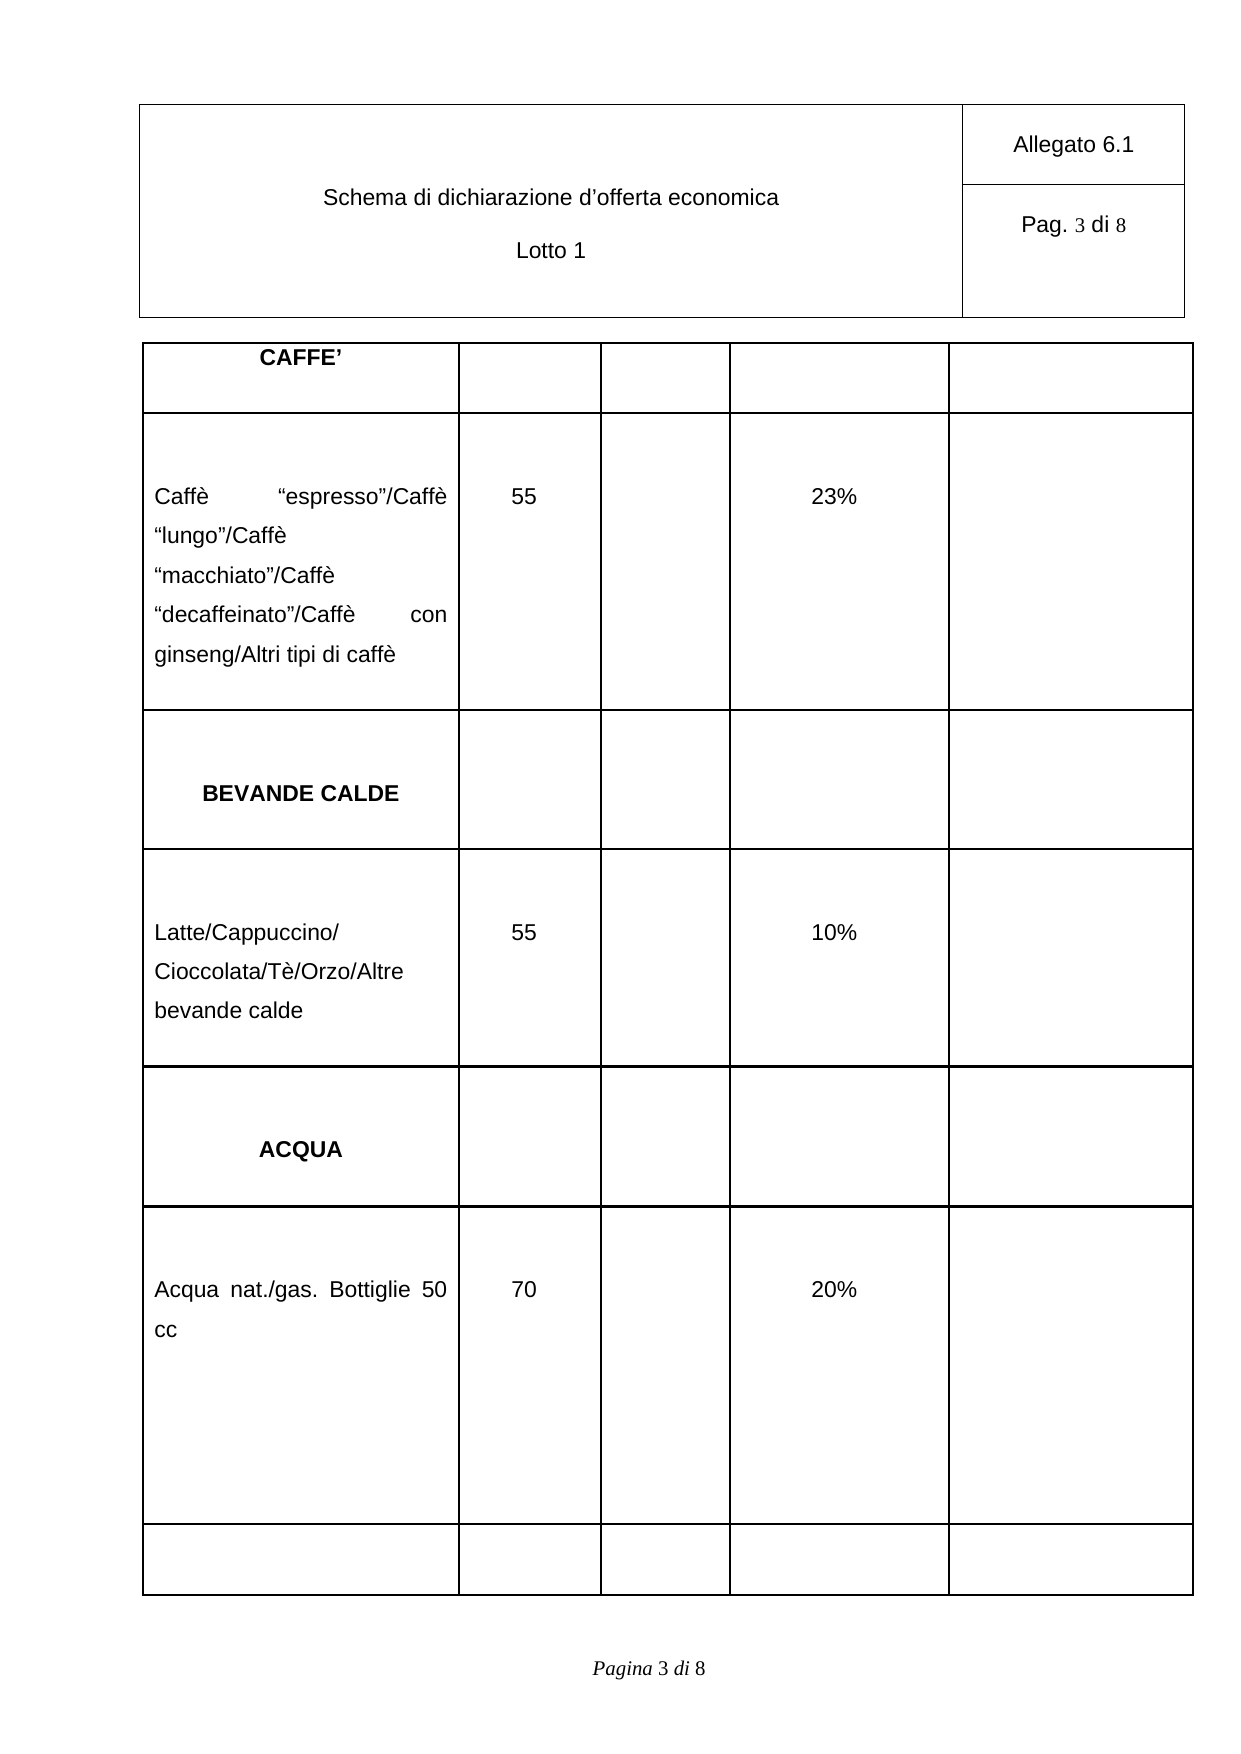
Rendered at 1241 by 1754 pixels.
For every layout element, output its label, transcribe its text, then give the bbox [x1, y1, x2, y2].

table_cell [144, 1525, 458, 1594]
table_cell 20% [731, 1208, 948, 1523]
table_cell [602, 711, 729, 847]
table_cell [731, 344, 948, 412]
table_cell [602, 850, 729, 1065]
table_cell [602, 344, 729, 412]
table_cell Caffè “espresso”/Caffè “lungo”/Caffè “macchiato”/Caffè “decaffeinato”/Caffè con ginseng/Altri tipi di caffè [144, 414, 458, 709]
table_cell Latte/Cappuccino/Cioccolata/Tè/Orzo/Altre bevande calde [144, 850, 458, 1065]
table_cell 55 [460, 850, 600, 1065]
table_cell [950, 1525, 1192, 1594]
table_cell [460, 711, 600, 847]
table_cell [731, 1068, 948, 1205]
table_cell [731, 1525, 948, 1594]
table_cell ACQUA [144, 1068, 458, 1205]
table_cell [460, 1068, 600, 1205]
table_cell 55 [460, 414, 600, 709]
table_cell [602, 414, 729, 709]
table_cell [950, 1208, 1192, 1523]
table_cell 10% [731, 850, 948, 1065]
table_cell BEVANDE CALDE [144, 711, 458, 847]
table_cell [950, 344, 1192, 412]
table_cell [602, 1208, 729, 1523]
table_cell [731, 711, 948, 847]
table_cell [950, 1068, 1192, 1205]
table_cell [950, 414, 1192, 709]
table_cell [950, 711, 1192, 847]
table_cell [602, 1068, 729, 1205]
table_cell [950, 850, 1192, 1065]
table_cell [460, 344, 600, 412]
table_cell Acqua nat./gas. Bottiglie 50 cc [144, 1208, 458, 1523]
table_cell 70 [460, 1208, 600, 1523]
table_cell [602, 1525, 729, 1594]
table_cell 23% [731, 414, 948, 709]
table_cell [460, 1525, 600, 1594]
table_cell CAFFE’ [144, 344, 458, 412]
